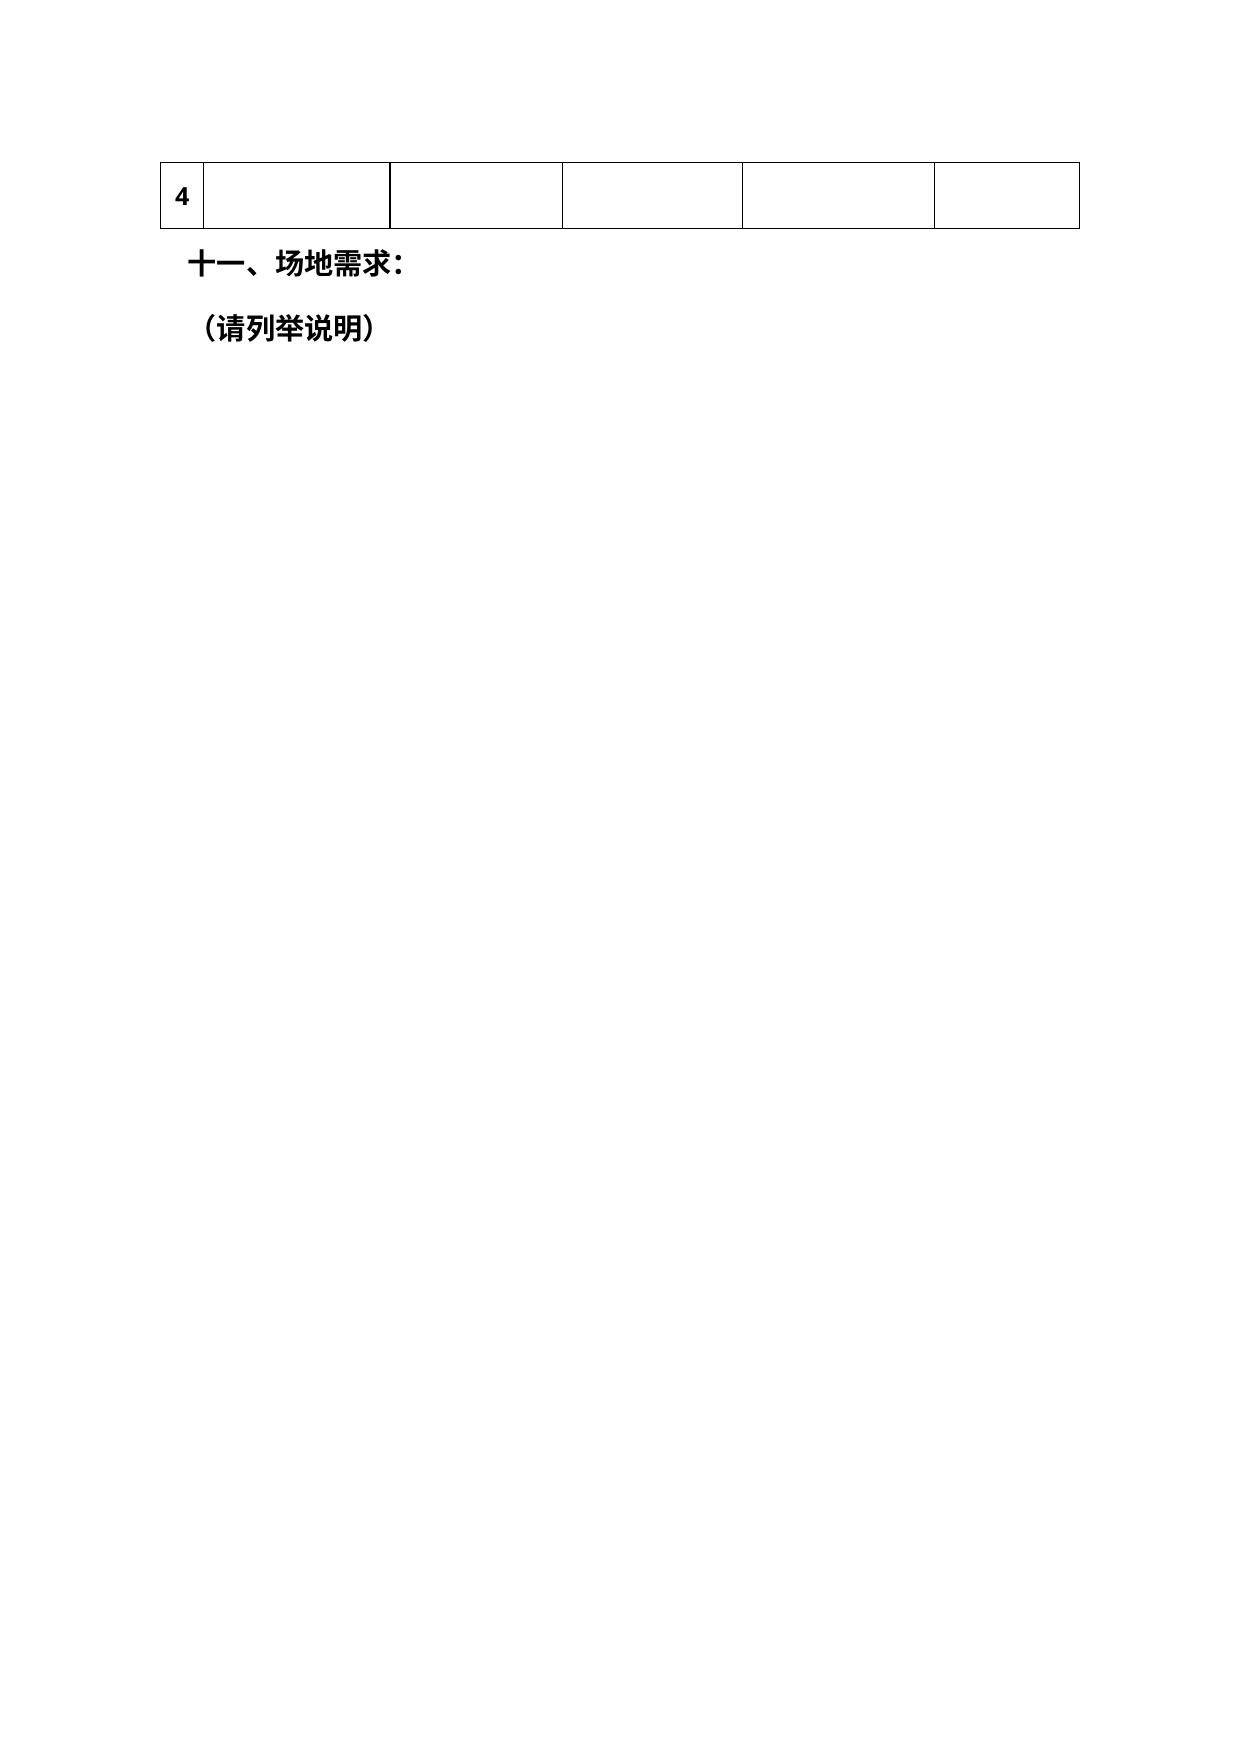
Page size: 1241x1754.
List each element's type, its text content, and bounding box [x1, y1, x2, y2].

table_cell 4 [161, 163, 203, 228]
table_cell [391, 163, 562, 228]
list 场地需求： [187, 229, 1053, 294]
table_cell [563, 163, 742, 228]
table_cell [743, 163, 934, 228]
list （请列举说明） [187, 294, 1053, 359]
table_cell [935, 163, 1079, 228]
table_cell [204, 163, 389, 228]
